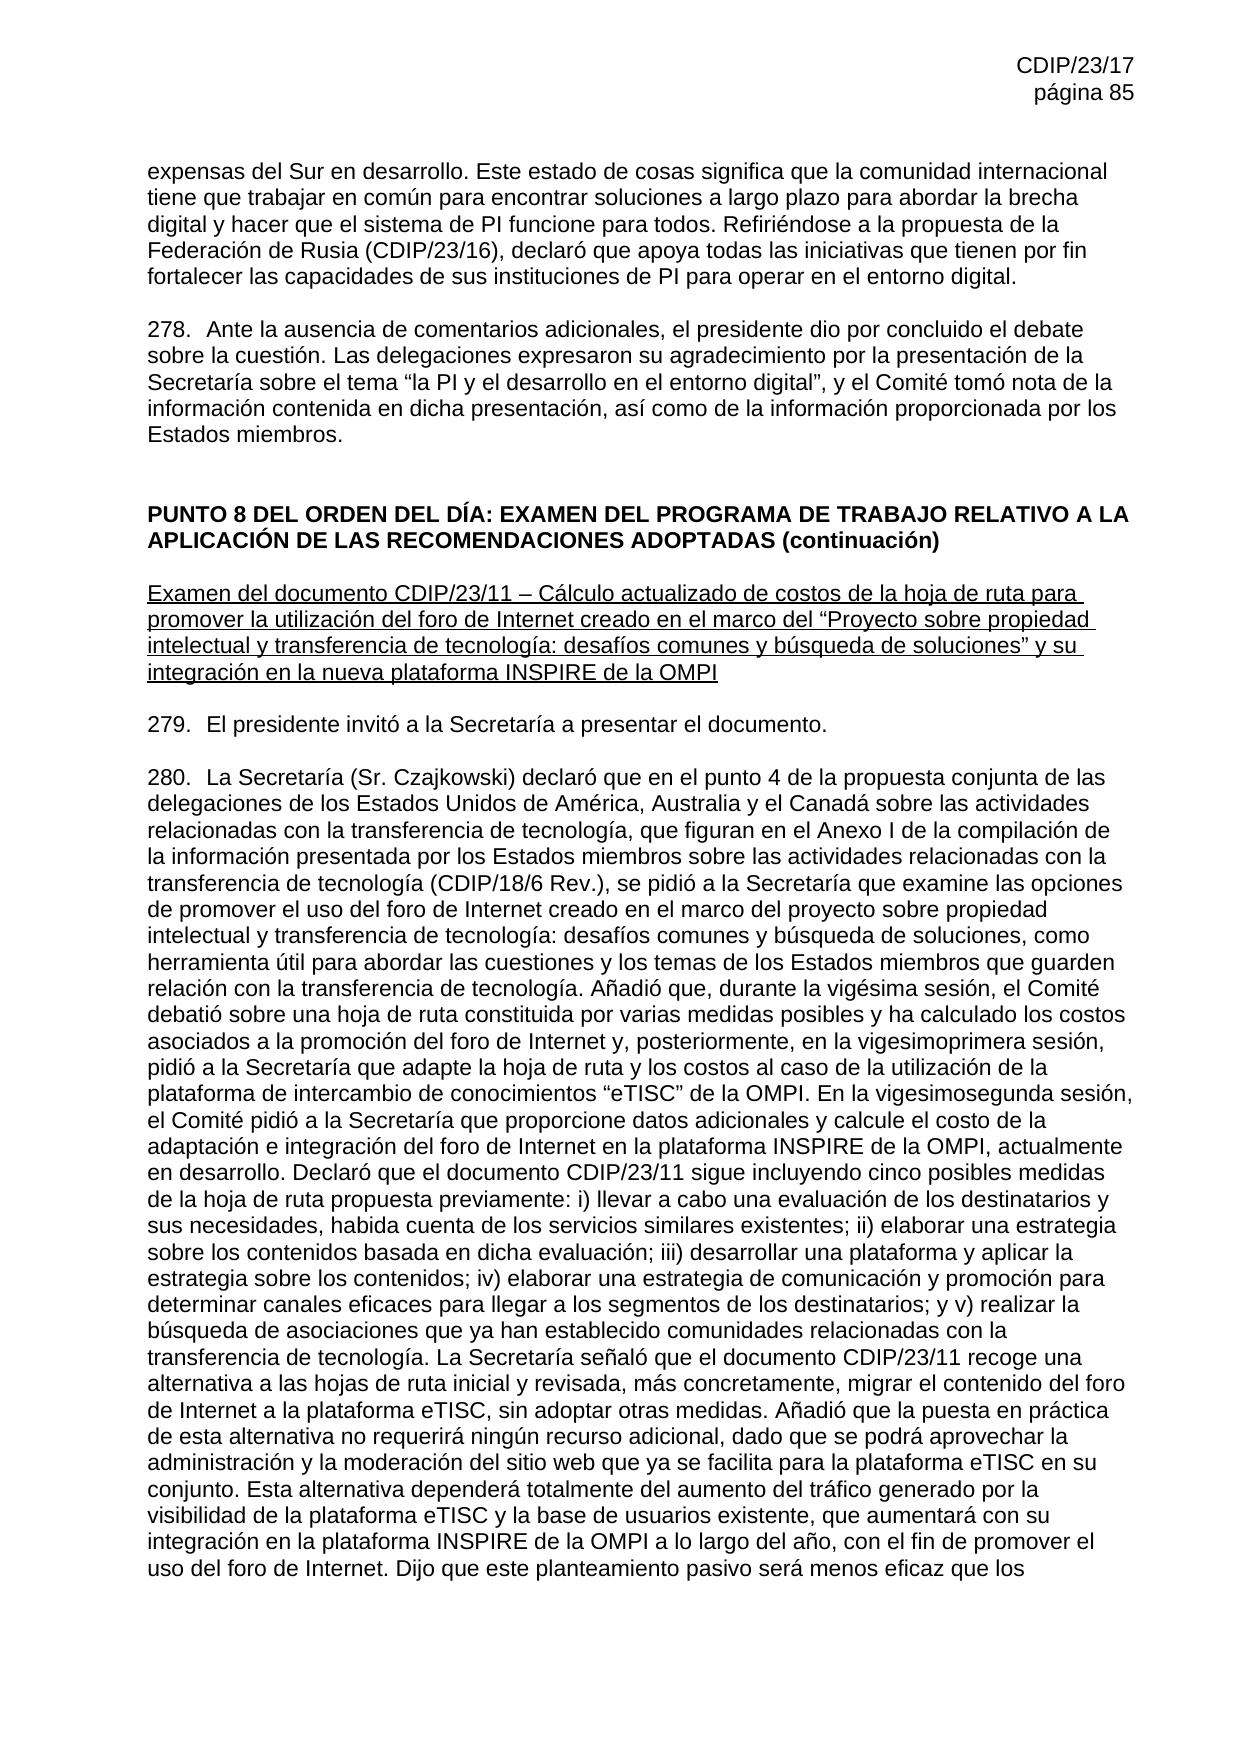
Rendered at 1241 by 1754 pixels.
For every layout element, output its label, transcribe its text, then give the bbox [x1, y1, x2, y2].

list Ante la ausencia de comentarios adicionales, el presidente dio por concluido el debate sobre la cuestión. Las delegaciones expresaron su agradecimiento por la presentación de la Secretaría sobre el tema “la PI y el desarrollo en el entorno digital”, y el Comité tomó nota de la información contenida en dicha presentación, así como de la información proporcionada por los Estados miembros. [147, 316, 1134, 448]
text Examen del documento CDIP/23/11 – Cálculo actualizado de costos de la hoja de ruta para promover la utilización del foro de Internet creado en el marco del “Proyecto sobre propiedad intelectual y transferencia de tecnología: desafíos comunes y búsqueda de soluciones” y su integración en la nueva plataforma INSPIRE de la OMPI [147, 579, 1134, 685]
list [147, 764, 1134, 1581]
list El presidente invitó a la Secretaría a presentar el documento. [147, 711, 1134, 738]
text PUNTO 8 DEL ORDEN DEL DÍA: EXAMEN DEL PROGRAMA DE TRABAJO RELATIVO A LA APLICACIÓN DE LAS RECOMENDACIONES ADOPTADAS (continuación) [147, 501, 1134, 553]
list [147, 158, 1134, 290]
